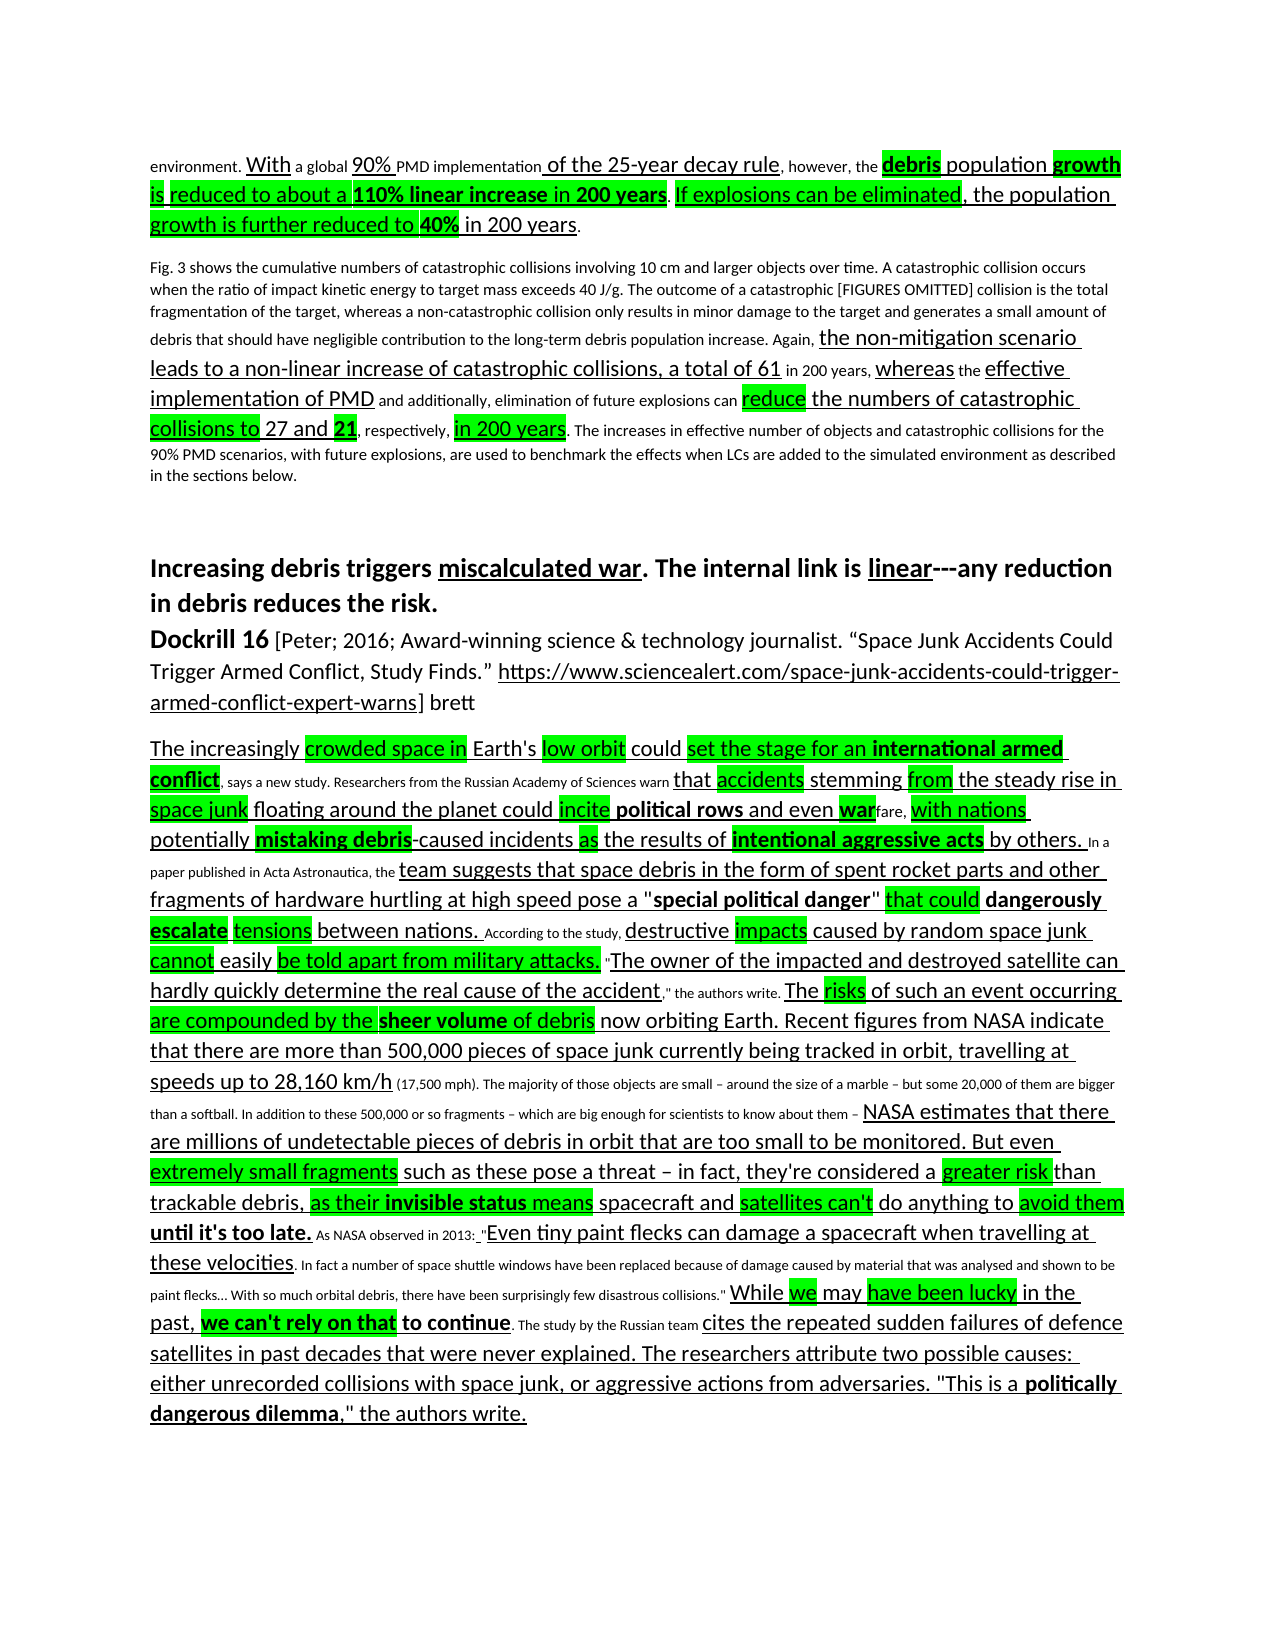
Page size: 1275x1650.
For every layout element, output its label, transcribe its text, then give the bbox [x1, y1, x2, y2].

text Fig. 3 shows the cumulative numbers of catastrophic collisions involving 10 cm and larger objects over time. A catastrophic collision occurs when the ratio of impact kinetic energy to target mass exceeds 40 J/g. The outcome of a catastrophic [FIGURES OMITTED] collision is the total fragmentation of the target, whereas a non-catastrophic collision only results in minor damage to the target and generates a small amount of debris that should have negligible contribution to the long-term debris population increase. Again, the non-mitigation scenario leads to a non-linear increase of catastrophic collisions, a total of 61 in 200 years, whereas the effective implementation of PMD and additionally, elimination of future explosions can reduce the numbers of catastrophic collisions to 27 and 21, respectively, in 200 years. The increases in effective number of objects and catastrophic collisions for the 90% PMD scenarios, with future explosions, are used to benchmark the effects when LCs are added to the simulated environment as described in the sections below. [150, 257, 1125, 486]
text Dockrill 16 [Peter; 2016; Award-winning science & technology journalist. “Space Junk Accidents Could Trigger Armed Conflict, Study Finds.” https://www.sciencealert.com/space-junk-accidents-could-trigger-armed-conflict-expert-warns] brett [150, 622, 1125, 716]
subtitle Increasing debris triggers miscalculated war. The internal link is linear---any reduction in debris reduces the risk. [150, 551, 1125, 620]
text The increasingly crowded space in Earth's low orbit could set the stage for an international armed conflict, says a new study. Researchers from the Russian Academy of Sciences warn that accidents stemming from the steady rise in space junk floating around the planet could incite political rows and even warfare, with nations potentially mistaking debris-caused incidents as the results of intentional aggressive acts by others. In a paper published in Acta Astronautica, the team suggests that space debris in the form of spent rocket parts and other fragments of hardware hurtling at high speed pose a "special political danger" that could dangerously escalate tensions between nations. According to the study, destructive impacts caused by random space junk cannot easily be told apart from military attacks. "The owner of the impacted and destroyed satellite can hardly quickly determine the real cause of the accident," the authors write. The risks of such an event occurring are compounded by the sheer volume of debris now orbiting Earth. Recent figures from NASA indicate that there are more than 500,000 pieces of space junk currently being tracked in orbit, travelling at speeds up to 28,160 km/h (17,500 mph). The majority of those objects are small – around the size of a marble – but some 20,000 of them are bigger than a softball. In addition to these 500,000 or so fragments – which are big enough for scientists to know about them – NASA estimates that there are millions of undetectable pieces of debris in orbit that are too small to be monitored. But even extremely small fragments such as these pose a threat – in fact, they're considered a greater risk than trackable debris, as their invisible status means spacecraft and satellites can't do anything to avoid them until it's too late. As NASA observed in 2013: "Even tiny paint flecks can damage a spacecraft when travelling at these velocities. In fact a number of space shuttle windows have been replaced because of damage caused by material that was analysed and shown to be paint flecks… With so much orbital debris, there have been surprisingly few disastrous collisions." While we may have been lucky in the past, we can't rely on that to continue. The study by the Russian team cites the repeated sudden failures of defence satellites in past decades that were never explained. The researchers attribute two possible causes: either unrecorded collisions with space junk, or aggressive actions from adversaries. "This is a politically dangerous dilemma," the authors write. [150, 1213, 1125, 1427]
text The increasingly crowded space in Earth's low orbit could set the stage for an international armed conflict, says a new study. Researchers from the Russian Academy of Sciences warn that accidents stemming from the steady rise in space junk floating around the planet could incite political rows and even warfare, with nations potentially mistaking debris-caused incidents as the results of intentional aggressive acts by others. In a paper published in Acta Astronautica, the team suggests that space debris in the form of spent rocket parts and other fragments of hardware hurtling at high speed pose a "special political danger" that could dangerously escalate tensions between nations. According to the study, destructive impacts caused by random space junk cannot easily be told apart from military attacks. "The owner of the impacted and destroyed satellite can hardly quickly determine the real cause of the accident," the authors write. The risks of such an event occurring are compounded by the sheer volume of debris now orbiting Earth. Recent figures from NASA indicate that there are more than 500,000 pieces of space junk currently being tracked in orbit, travelling at speeds up to 28,160 km/h (17,500 mph). The majority of those objects are small – around the size of a marble – but some 20,000 of them are bigger than a softball. In addition to these 500,000 or so fragments – which are big enough for scientists to know about them – NASA estimates that there are millions of undetectable pieces of debris in orbit that are too small to be monitored. But even extremely small fragments such as these pose a threat – in fact, they're considered a greater risk than trackable debris, as their invisible status means spacecraft and satellites can't do anything to avoid them until it's too late. As NASA observed in 2013: "Even tiny paint flecks can damage a spacecraft when travelling at these velocities. In fact a number of space shuttle windows have been replaced because of damage caused by material that was analysed and shown to be paint flecks… With so much orbital debris, there have been surprisingly few disastrous collisions." While we may have been lucky in the past, we can't rely on that to continue. The study by the Russian team cites the repeated sudden failures of defence satellites in past decades that were never explained. The researchers attribute two possible causes: either unrecorded collisions with space junk, or aggressive actions from adversaries. "This is a politically dangerous dilemma," the authors write. [150, 734, 1125, 1212]
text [150, 150, 1125, 238]
